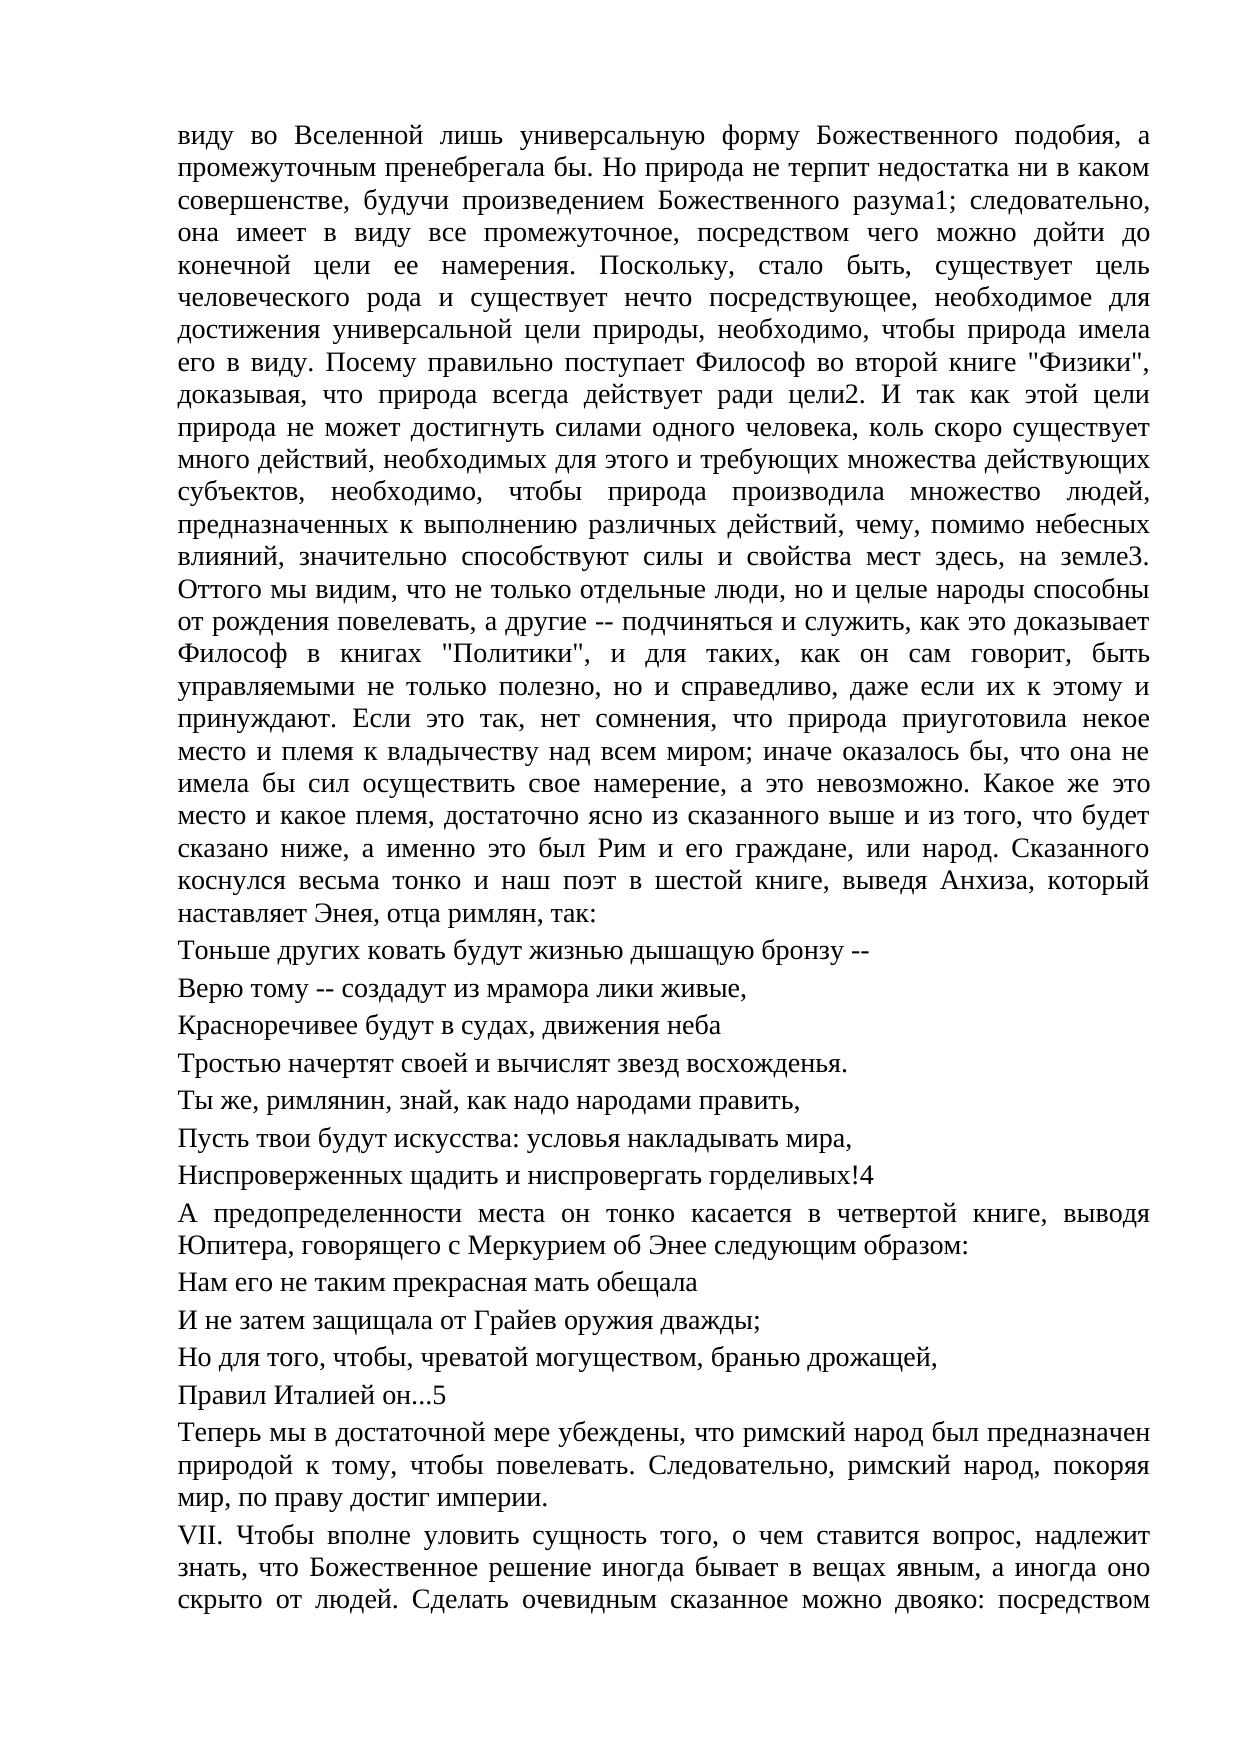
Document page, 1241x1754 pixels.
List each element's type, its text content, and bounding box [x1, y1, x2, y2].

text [177, 118, 1152, 928]
text Верю тому -- создадут из мрамора лики живые, [177, 971, 1152, 1003]
text Пусть твои будут искусства: условья накладывать мира, [177, 1121, 1152, 1153]
text Тростью начертят своей и вычислят звезд восхожденья. [177, 1046, 1152, 1078]
text Тоньше других ковать будут жизнью дышащую бронзу -- [177, 933, 1152, 966]
text Ты же, римлянин, знай, как надо народами править, [177, 1083, 1152, 1116]
text Правил Италией он...5 [177, 1378, 1152, 1410]
text Нам его не таким прекрасная мать обещала [177, 1266, 1152, 1298]
text Но для того, чтобы, чреватой могуществом, бранью дрожащей, [177, 1341, 1152, 1373]
text И не затем защищала от Грайев оружия дважды; [177, 1303, 1152, 1335]
text Теперь мы в достаточной мере убеждены, что римский народ был предназначен природой к тому, чтобы повелевать. Следовательно, римский народ, покоряя мир, по праву достиг империи. [177, 1416, 1152, 1513]
text Красноречивее будут в судах, движения неба [177, 1008, 1152, 1041]
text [177, 1518, 1152, 1615]
text Ниспроверженных щадить и ниспровергать горделивых!4 [177, 1158, 1152, 1191]
text А предопределенности места он тонко касается в четвертой книге, выводя Юпитера, говорящего с Меркурием об Энее следующим образом: [177, 1196, 1152, 1260]
